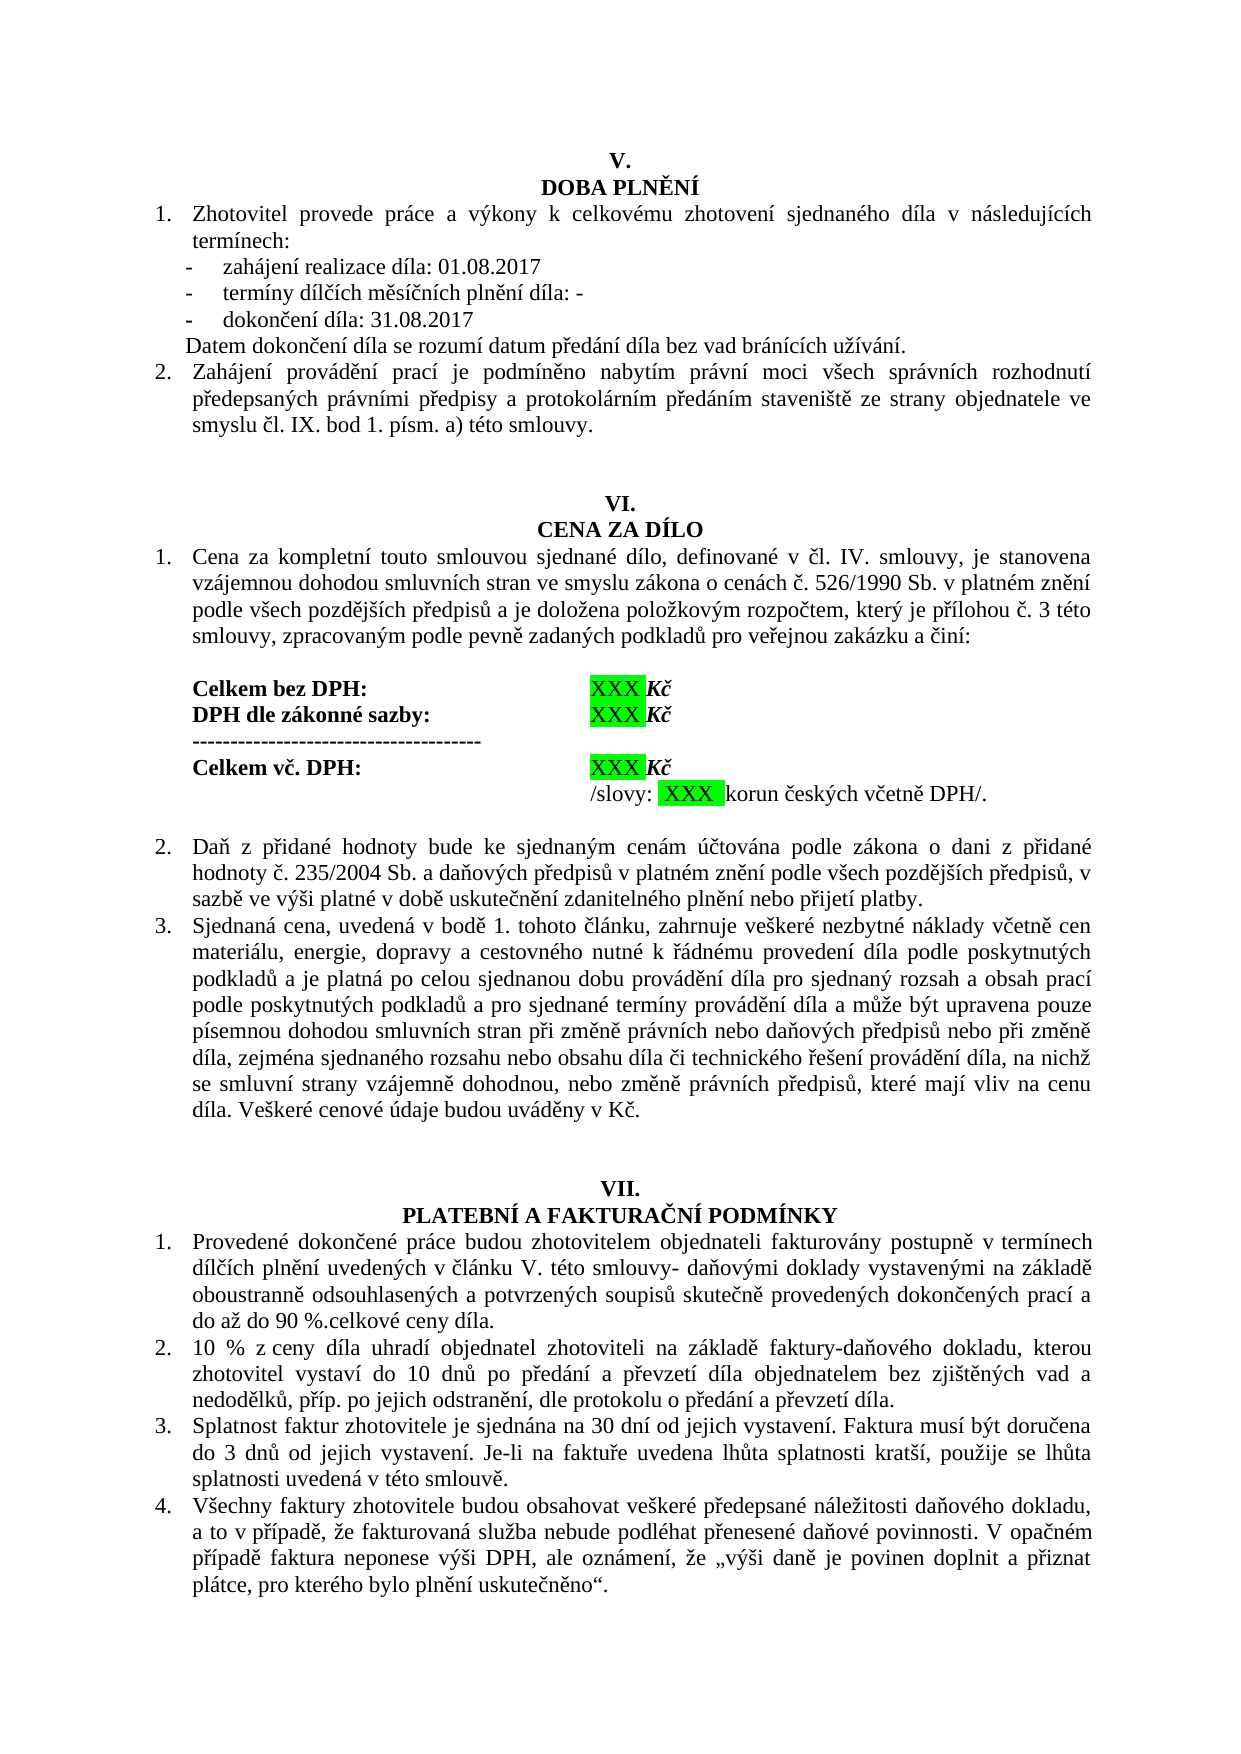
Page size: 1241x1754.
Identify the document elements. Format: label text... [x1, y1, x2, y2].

list Provedené dokončené práce budou zhotovitelem objednateli fakturovány postupně v termínech dílčích plnění uvedených v článku V. této smlouvy- daňovými doklady vystavenými na základě oboustranně odsouhlasených a potvrzených soupisů skutečně provedených dokončených prací a do až do 90 %.celkové ceny díla. [154, 1228, 1093, 1333]
text /slovy: XXX korun českých včetně DPH/. [516, 780, 658, 806]
list Zhotovitel provede práce a výkony k celkovému zhotovení sjednaného díla v následujících termínech: [154, 200, 1093, 253]
list 10 % z ceny díla uhradí objednatel zhotoviteli na základě faktury-daňového dokladu, kterou zhotovitel vystaví do 10 dnů po předání a převzetí díla objednatelem bez zjištěných vad a nedodělků, příp. po jejich odstranění, dle protokolu o předání a převzetí díla. [154, 1333, 1093, 1413]
list Zahájení provádění prací je podmíněno nabytím právní moci všech správních rozhodnutí předepsaných právními předpisy a protokolárním předáním staveniště ze strany objednatele ve smyslu čl. IX. bod 1. písm. a) této smlouvy. [154, 358, 1093, 437]
list Všechny faktury zhotovitele budou obsahovat veškeré předepsané náležitosti daňového dokladu, a to v případě, že fakturovaná služba nebude podléhat přenesené daňové povinnosti. V opačném případě faktura neponese výši DPH, ale oznámení, že „výši daně je povinen doplnit a přiznat plátce, pro kterého bylo plnění uskutečněno“. [154, 1492, 1093, 1597]
text VI. [148, 490, 1093, 517]
text Datem dokončení díla se rozumí datum předání díla bez vad bránících užívání. [148, 332, 1093, 358]
text Celkem bez DPH: XXX Kč [148, 675, 590, 701]
text DOBA PLNĚNÍ [148, 174, 1093, 200]
text V. [148, 148, 1093, 174]
list Splatnost faktur zhotovitele je sjednána na 30 dní od jejich vystavení. Faktura musí být doručena do 3 dnů od jejich vystavení. Je-li na faktuře uvedena lhůta splatnosti kratší, použije se lhůta splatnosti uvedená v této smlouvě. [154, 1413, 1093, 1492]
text Celkem vč. DPH: XXX Kč [646, 754, 1093, 780]
list dokončení díla: 31.08.2017 [185, 306, 1093, 332]
text DPH dle zákonné sazby: XXX Kč [646, 701, 1093, 727]
list Sjednaná cena, uvedená v bodě 1. tohoto článku, zahrnuje veškeré nezbytné náklady včetně cen materiálu, energie, dopravy a cestovného nutné k řádnému provedení díla podle poskytnutých podkladů a je platná po celou sjednanou dobu provádění díla pro sjednaný rozsah a obsah prací podle poskytnutých podkladů a pro sjednané termíny provádění díla a může být upravena pouze písemnou dohodou smluvních stran při změně právních nebo daňových předpisů nebo při změně díla, zejména sjednaného rozsahu nebo obsahu díla či technického řešení provádění díla, na nichž se smluvní strany vzájemně dohodnou, nebo změně právních předpisů, které mají vliv na cenu díla. Veškeré cenové údaje budou uváděny v Kč. [154, 912, 1093, 1123]
list Daň z přidané hodnoty bude ke sjednaným cenám účtována podle zákona o dani z přidané hodnoty č. 235/2004 Sb. a daňových předpisů v platném znění podle všech pozdějších předpisů, v sazbě ve výši platné v době uskutečnění zdanitelného plnění nebo přijetí platby. [154, 833, 1093, 912]
text Celkem bez DPH: XXX Kč [646, 675, 1093, 701]
list termíny dílčích měsíčních plnění díla: - [185, 279, 1093, 306]
text Celkem vč. DPH: XXX Kč [148, 754, 590, 780]
text Platební a fakturační podmínky [148, 1202, 1093, 1228]
text CENA ZA DÍLO [148, 517, 1093, 543]
list Cena za kompletní touto smlouvou sjednané dílo, definované v čl. IV. smlouvy, je stanovena vzájemnou dohodou smluvních stran ve smyslu zákona o cenách č. 526/1990 Sb. v platném znění podle všech pozdějších předpisů a je doložena položkovým rozpočtem, který je přílohou č. 3 této smlouvy, zpracovaným podle pevně zadaných podkladů pro veřejnou zakázku a činí: [154, 543, 1093, 648]
text -------------------------------------- [148, 727, 1093, 754]
text VII. [148, 1175, 1093, 1202]
text /slovy: XXX korun českých včetně DPH/. [725, 780, 1093, 806]
list zahájení realizace díla: 01.08.2017 [185, 253, 1093, 279]
text DPH dle zákonné sazby: XXX Kč [148, 701, 590, 727]
